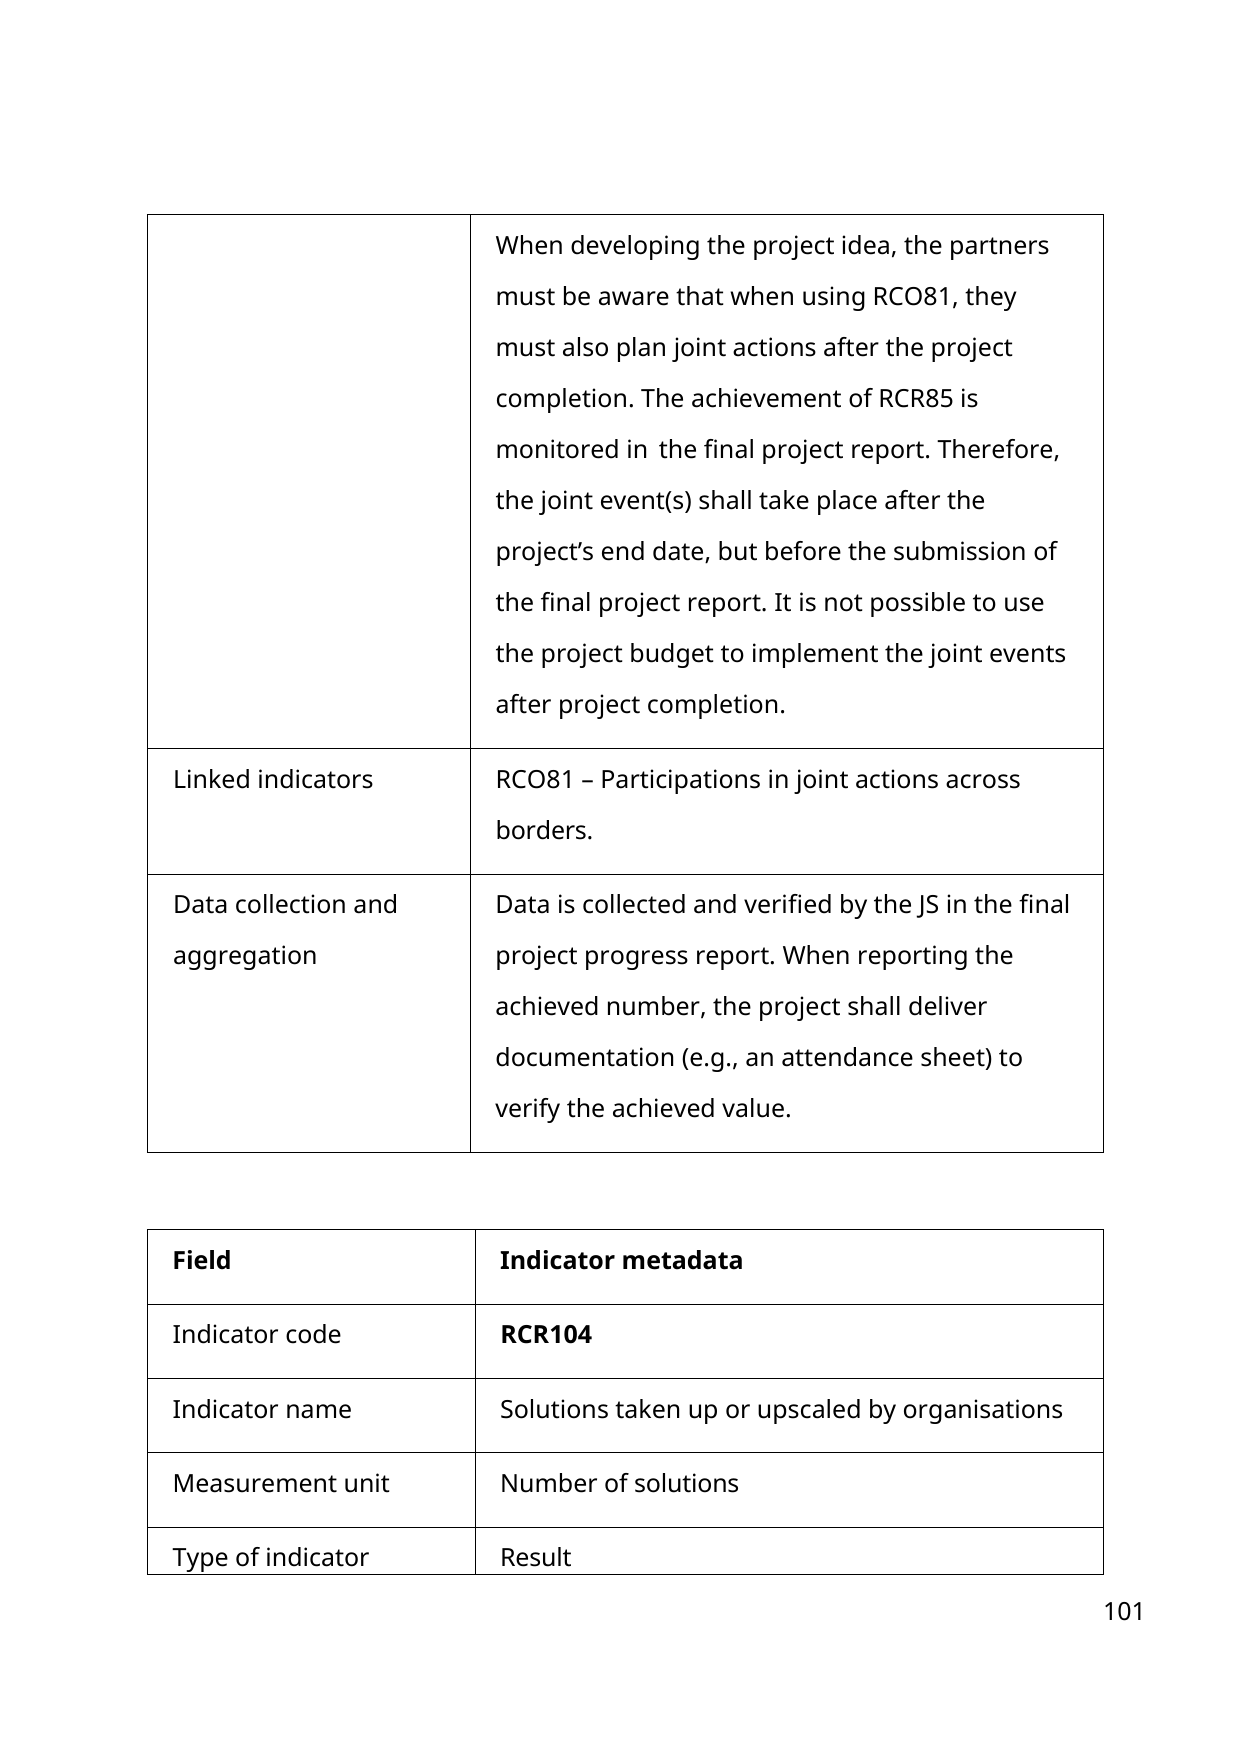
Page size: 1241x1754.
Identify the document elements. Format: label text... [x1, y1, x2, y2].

table_cell Data collection and aggregation [148, 875, 470, 1152]
table_cell Data is collected and veriﬁed by the JS in the ﬁnal project progress report. When reporting the achieved number, the project shall deliver documentation (e.g., an attendance sheet) to verify the achieved value. [471, 875, 1103, 1152]
table_cell Type of indicator [148, 1528, 475, 1574]
table_cell Measurement unit [148, 1453, 475, 1527]
table_cell Linked indicators [148, 749, 470, 873]
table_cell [148, 215, 470, 748]
table_cell Indicator code [148, 1305, 475, 1378]
table_header Indicator metadata [476, 1230, 1103, 1303]
table_cell Solutions taken up or upscaled by organisations [476, 1379, 1103, 1452]
table_cell Number of solutions [476, 1453, 1103, 1527]
table_cell Result [476, 1528, 1103, 1574]
table_cell Indicator name [148, 1379, 475, 1452]
table_cell RCR104 [476, 1305, 1103, 1378]
table_cell RCO81 – Participations in joint actions across borders. [471, 749, 1103, 873]
table_header Field [148, 1230, 475, 1303]
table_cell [471, 215, 1103, 748]
